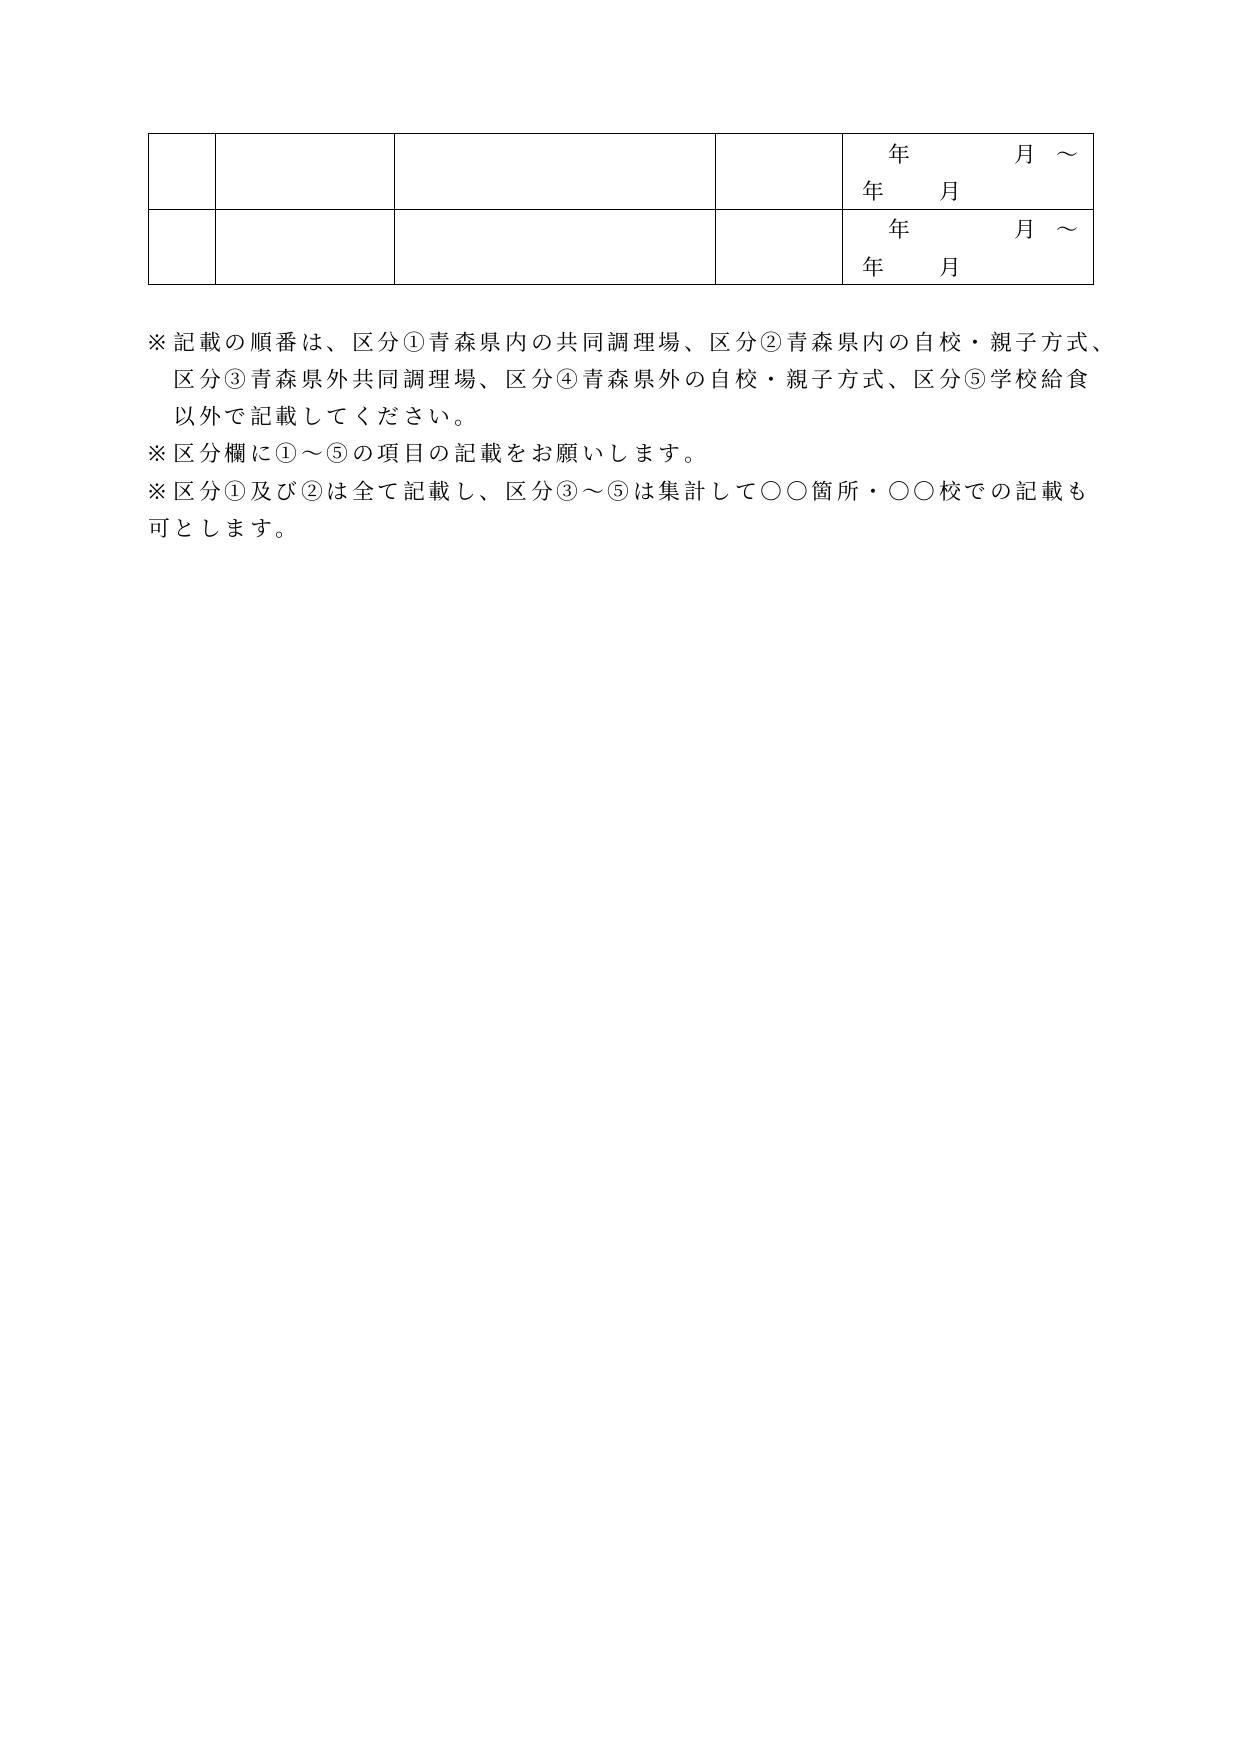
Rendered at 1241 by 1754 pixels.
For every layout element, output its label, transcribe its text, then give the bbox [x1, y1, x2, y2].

table_cell 年 月～ 年 月 [843, 134, 1093, 209]
text ※記載の順番は、区分①青森県内の共同調理場、区分②青森県内の自校・親子方式、区分③青森県外共同調理場、区分④青森県外の自校・親子方式、区分⑤学校給食以外で記載してください。 [148, 322, 1092, 434]
table_cell [149, 210, 215, 284]
table_cell [216, 210, 394, 284]
text ※区分欄に①～⑤の項目の記載をお願いします。 [148, 434, 1092, 471]
text ※区分①及び②は全て記載し、区分③～⑤は集計して○○箇所・○○校での記載も可とします。 [148, 471, 1092, 545]
table_cell [395, 134, 715, 209]
table_cell [395, 210, 715, 284]
table_cell [716, 210, 842, 284]
table_cell [149, 134, 215, 209]
table_cell 年 月～ 年 月 [843, 210, 1093, 284]
table_cell [716, 134, 842, 209]
table_cell [216, 134, 394, 209]
